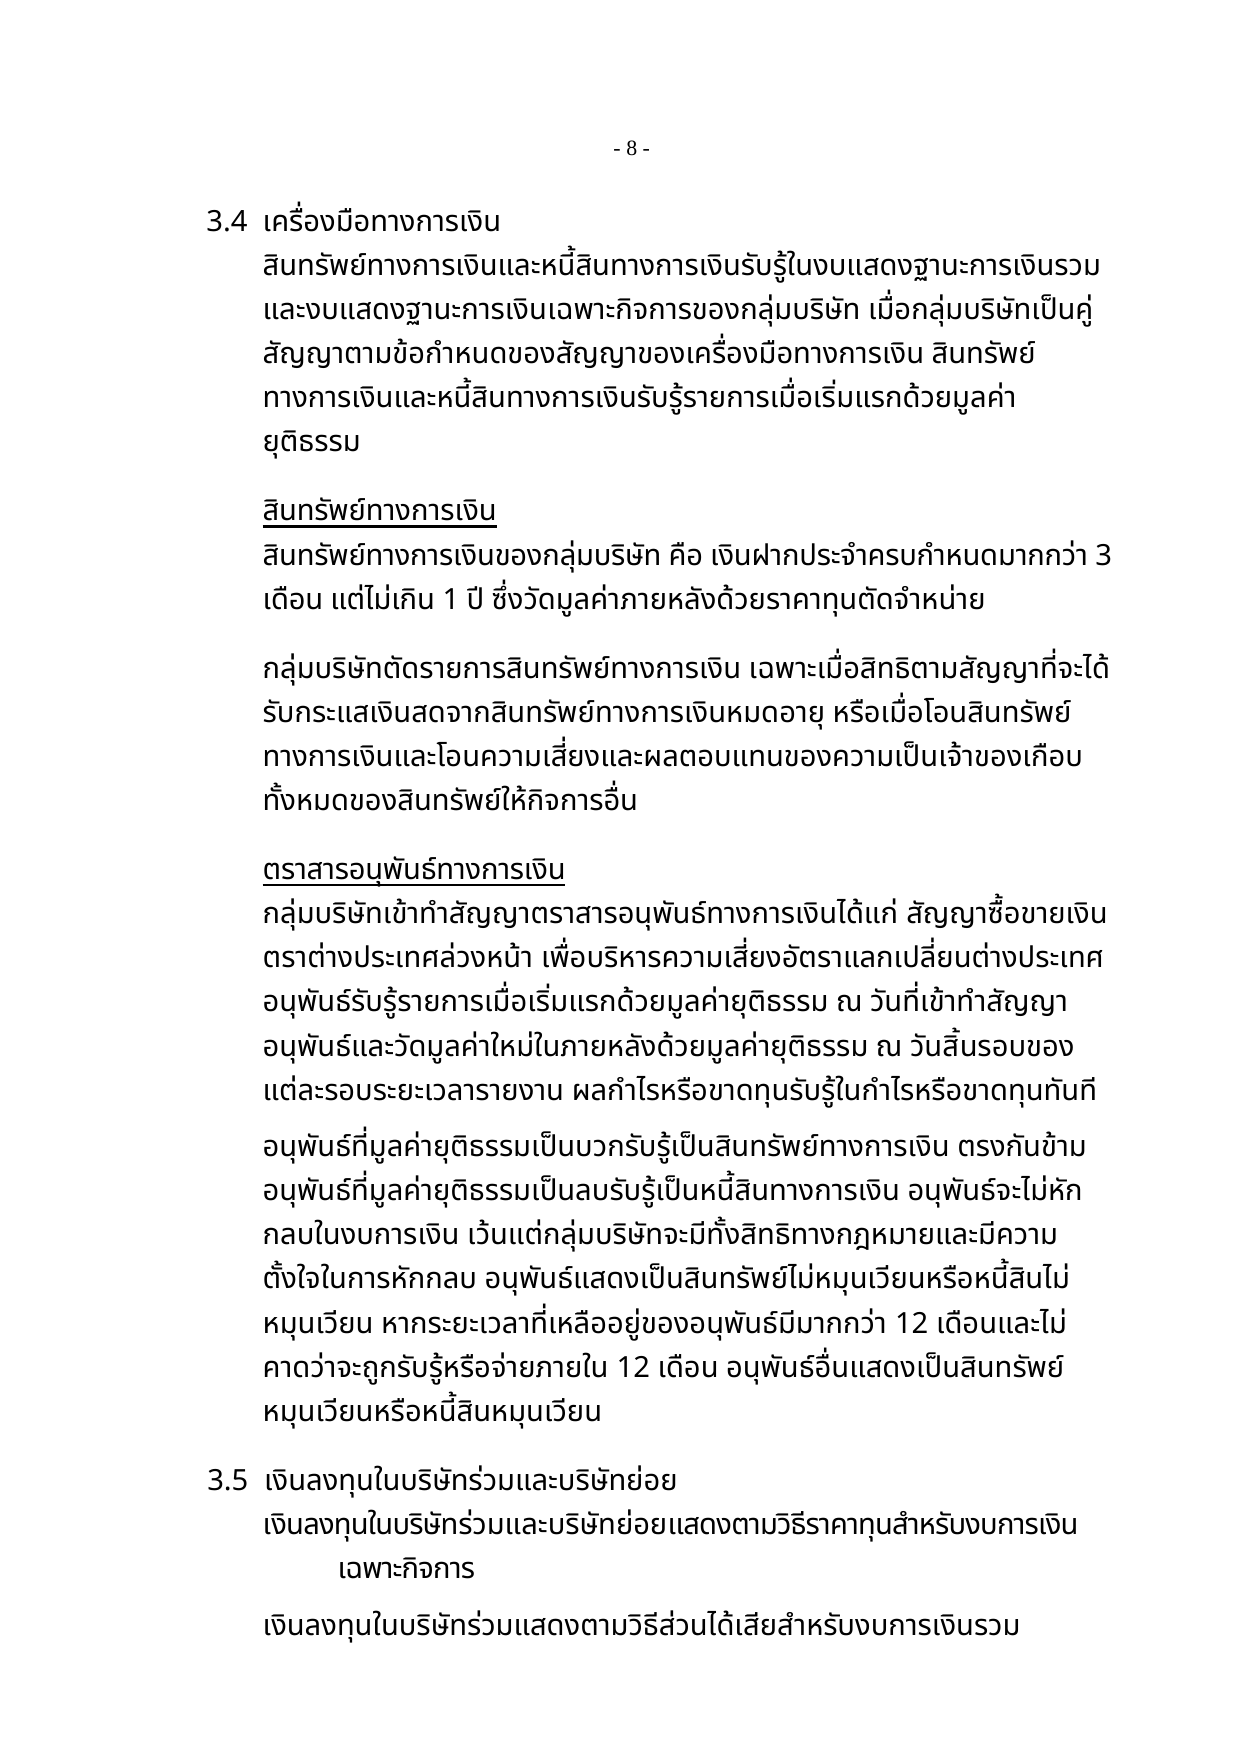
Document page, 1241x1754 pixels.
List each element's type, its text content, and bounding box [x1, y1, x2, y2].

text เงินลงทุนในบริษัทร่วมแสดงตามวิธีส่วนได้เสียสำหรับงบการเงินรวม [262, 1604, 1113, 1648]
text สินทรัพย์ทางการเงิน [262, 490, 1113, 534]
text อนุพันธ์ที่มูลค่ายุติธรรมเป็นบวกรับรู้เป็นสินทรัพย์ทางการเงิน ตรงกันข้ามอนุพันธ์ที่มูลค่ายุติธรรมเป็นลบรับรู้เป็นหนี้สินทางการเงิน อนุพันธ์จะไม่หักกลบในงบการเงิน เว้นแต่กลุ่มบริษัทจะมีทั้งสิทธิทางกฎหมายและมีความตั้งใจในการหักกลบ อนุพันธ์แสดงเป็นสินทรัพย์ไม่หมุนเวียนหรือหนี้สินไม่หมุนเวียน หากระยะเวลาที่เหลืออยู่ของอนุพันธ์มีมากกว่า 12 เดือนและไม่คาดว่าจะถูกรับรู้หรือจ่ายภายใน 12 เดือน อนุพันธ์อื่นแสดงเป็นสินทรัพย์หมุนเวียนหรือหนี้สินหมุนเวียน [262, 1126, 1113, 1434]
text ตราสารอนุพันธ์ทางการเงิน [262, 849, 1113, 893]
text 3.4 เครื่องมือทางการเงิน [206, 200, 1113, 244]
text กลุ่มบริษัทเข้าทำสัญญาตราสารอนุพันธ์ทางการเงินได้แก่ สัญญาซื้อขายเงินตราต่างประเทศล่วงหน้า เพื่อบริหารความเสี่ยงอัตราแลกเปลี่ยนต่างประเทศ อนุพันธ์รับรู้รายการเมื่อเริ่มแรกด้วยมูลค่ายุติธรรม ณ วันที่เข้าทำสัญญาอนุพันธ์และวัดมูลค่าใหม่ในภายหลังด้วยมูลค่ายุติธรรม ณ วันสิ้นรอบของแต่ละรอบระยะเวลารายงาน ผลกำไรหรือขาดทุนรับรู้ในกำไรหรือขาดทุนทันที [262, 893, 1113, 1113]
text สินทรัพย์ทางการเงินและหนี้สินทางการเงินรับรู้ในงบแสดงฐานะการเงินรวมและงบแสดงฐานะการเงินเฉพาะกิจการของกลุ่มบริษัท เมื่อกลุ่มบริษัทเป็นคู่สัญญาตามข้อกำหนดของสัญญาของเครื่องมือทางการเงิน สินทรัพย์ทางการเงินและหนี้สินทางการเงินรับรู้รายการเมื่อเริ่มแรกด้วยมูลค่ายุติธรรม [262, 244, 1113, 465]
text สินทรัพย์ทางการเงินของกลุ่มบริษัท คือ เงินฝากประจำครบกำหนดมากกว่า 3 เดือน แต่ไม่เกิน 1 ปี ซึ่งวัดมูลค่าภายหลังด้วยราคาทุนตัดจำหน่าย [262, 534, 1113, 622]
text กลุ่มบริษัทตัดรายการสินทรัพย์ทางการเงิน เฉพาะเมื่อสิทธิตามสัญญาที่จะได้รับกระแสเงินสดจากสินทรัพย์ทางการเงินหมดอายุ หรือเมื่อโอนสินทรัพย์ทางการเงินและโอนความเสี่ยงและผลตอบแทนของความเป็นเจ้าของเกือบทั้งหมดของสินทรัพย์ให้กิจการอื่น [262, 647, 1113, 824]
text 3.5 เงินลงทุนในบริษัทร่วมและบริษัทย่อย [207, 1459, 1113, 1504]
text เงินลงทุนในบริษัทร่วมและบริษัทย่อยแสดงตามวิธีราคาทุนสำหรับงบการเงินเฉพาะกิจการ [262, 1504, 1113, 1592]
